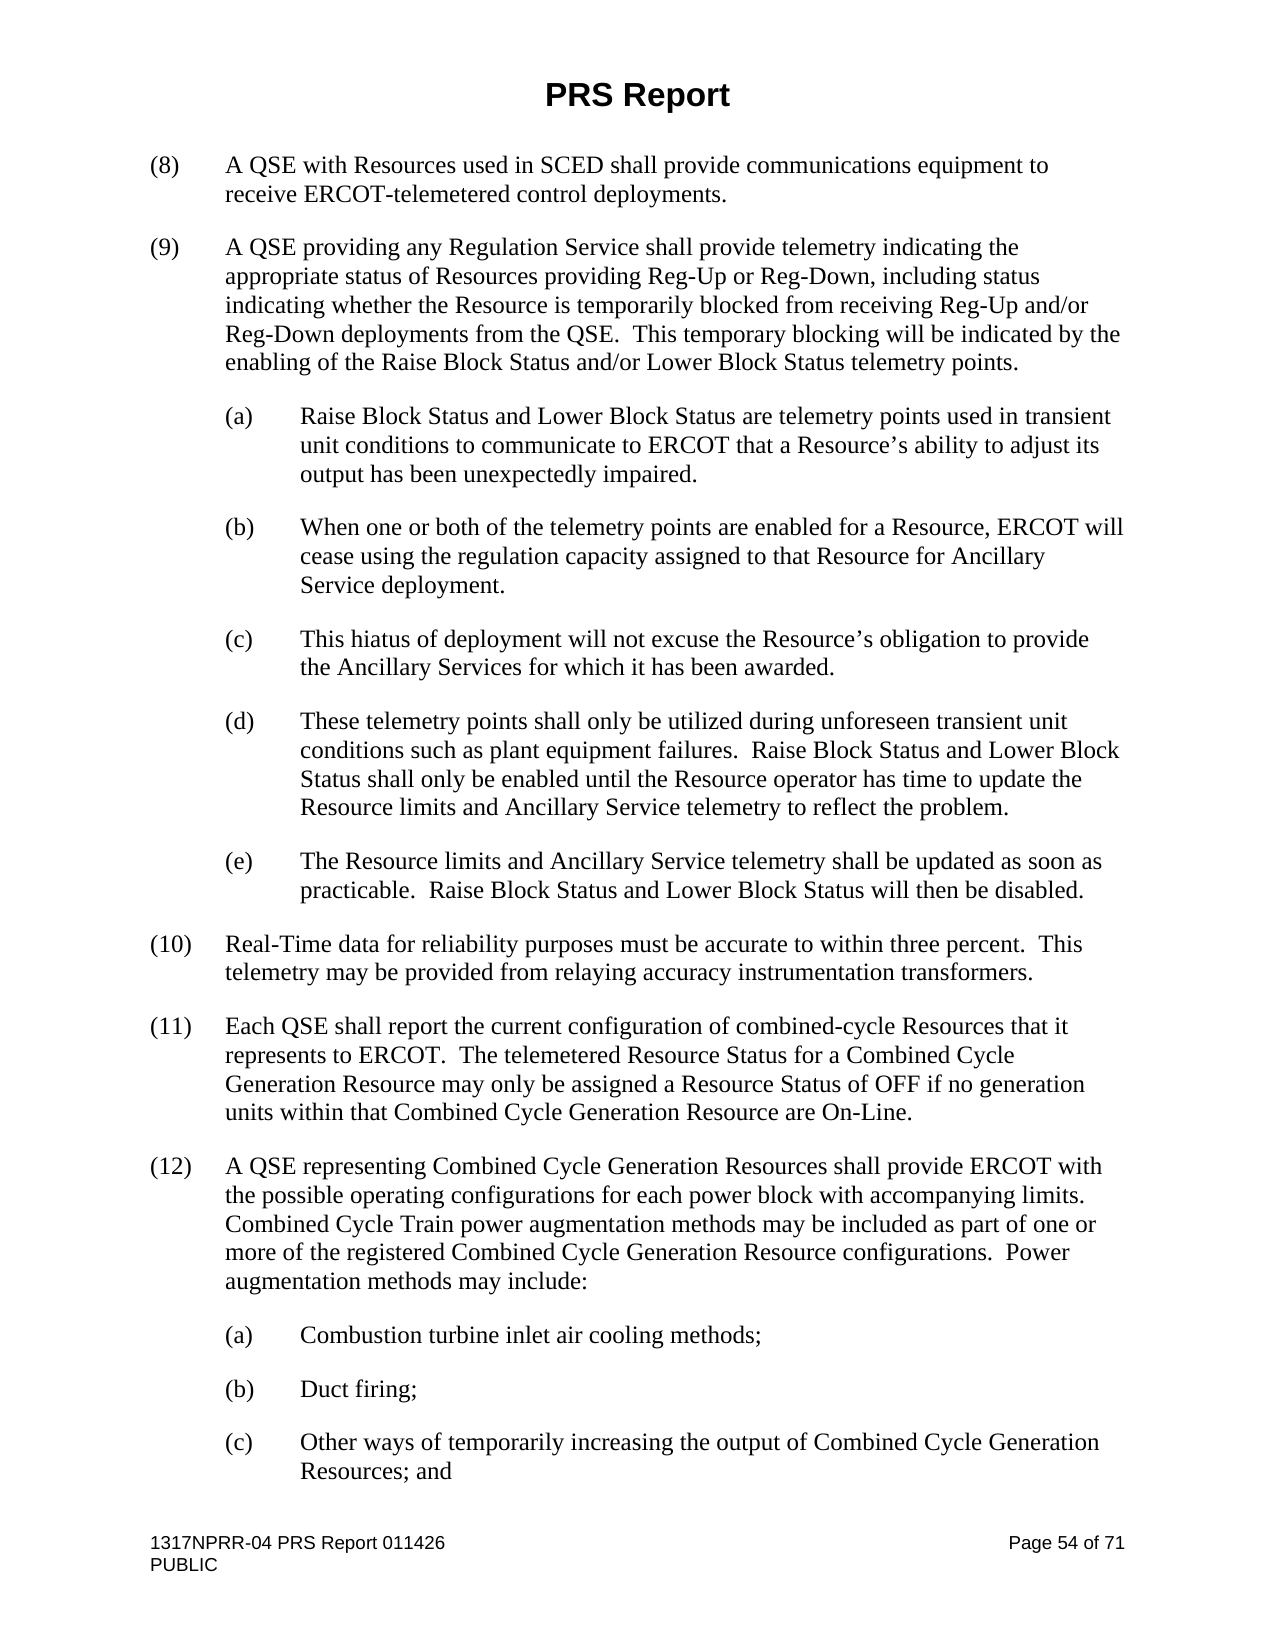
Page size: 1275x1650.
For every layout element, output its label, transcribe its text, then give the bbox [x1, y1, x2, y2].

text (b) Duct firing; [225, 1374, 1125, 1402]
text (b) When one or both of the telemetry points are enabled for a Resource, ERCOT will cease using the regulation capacity assigned to that Resource for Ancillary Service deployment. [225, 512, 1125, 599]
text (11) Each QSE shall report the current configuration of combined-cycle Resources that it represents to ERCOT. The telemetered Resource Status for a Combined Cycle Generation Resource may only be assigned a Resource Status of OFF if no generation units within that Combined Cycle Generation Resource are On-Line. [150, 1011, 1125, 1126]
text (8) A QSE with Resources used in SCED shall provide communications equipment to receive ERCOT-telemetered control deployments. [150, 150, 1125, 207]
text (a) Raise Block Status and Lower Block Status are telemetry points used in transient unit conditions to communicate to ERCOT that a Resource’s ability to adjust its output has been unexpectedly impaired. [225, 401, 1125, 487]
text (c) This hiatus of deployment will not excuse the Resource’s obligation to provide the Ancillary Services for which it has been awarded. [225, 624, 1125, 681]
text (9) A QSE providing any Regulation Service shall provide telemetry indicating the appropriate status of Resources providing Reg-Up or Reg-Down, including status indicating whether the Resource is temporarily blocked from receiving Reg-Up and/or Reg-Down deployments from the QSE. This temporary blocking will be indicated by the enabling of the Raise Block Status and/or Lower Block Status telemetry points. [150, 232, 1125, 376]
text (d) These telemetry points shall only be utilized during unforeseen transient unit conditions such as plant equipment failures. Raise Block Status and Lower Block Status shall only be enabled until the Resource operator has time to update the Resource limits and Ancillary Service telemetry to reflect the problem. [225, 706, 1125, 821]
text (a) Combustion turbine inlet air cooling methods; [225, 1320, 1125, 1349]
text (c) Other ways of temporarily increasing the output of Combined Cycle Generation Resources; and [225, 1427, 1125, 1485]
text (e) The Resource limits and Ancillary Service telemetry shall be updated as soon as practicable. Raise Block Status and Lower Block Status will then be disabled. [225, 846, 1125, 904]
text (12) A QSE representing Combined Cycle Generation Resources shall provide ERCOT with the possible operating configurations for each power block with accompanying limits. Combined Cycle Train power augmentation methods may be included as part of one or more of the registered Combined Cycle Generation Resource configurations. Power augmentation methods may include: [150, 1151, 1125, 1295]
text (10) Real-Time data for reliability purposes must be accurate to within three percent. This telemetry may be provided from relaying accuracy instrumentation transformers. [150, 929, 1125, 986]
